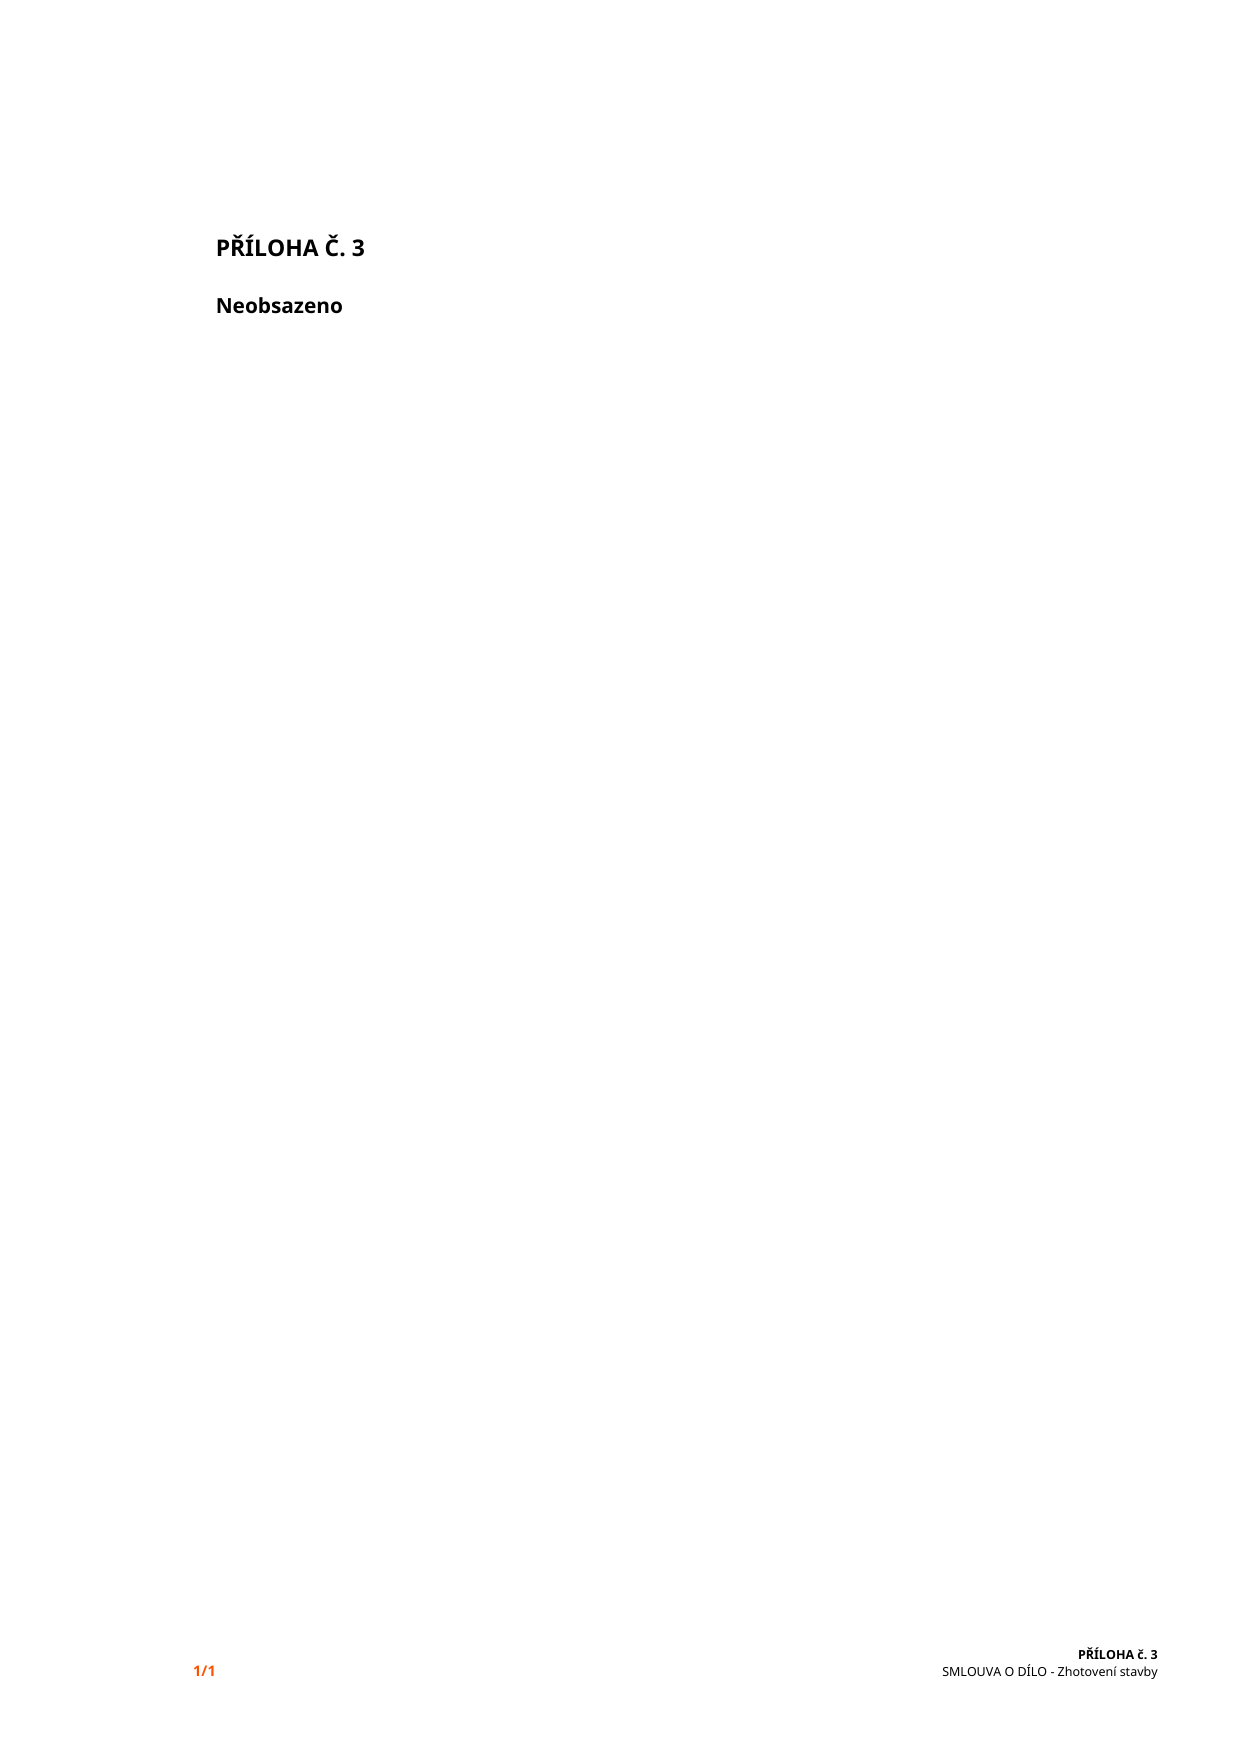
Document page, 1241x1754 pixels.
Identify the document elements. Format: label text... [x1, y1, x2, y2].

text Neobsazeno [216, 291, 1093, 320]
text Příloha č. 3 [216, 232, 1093, 263]
